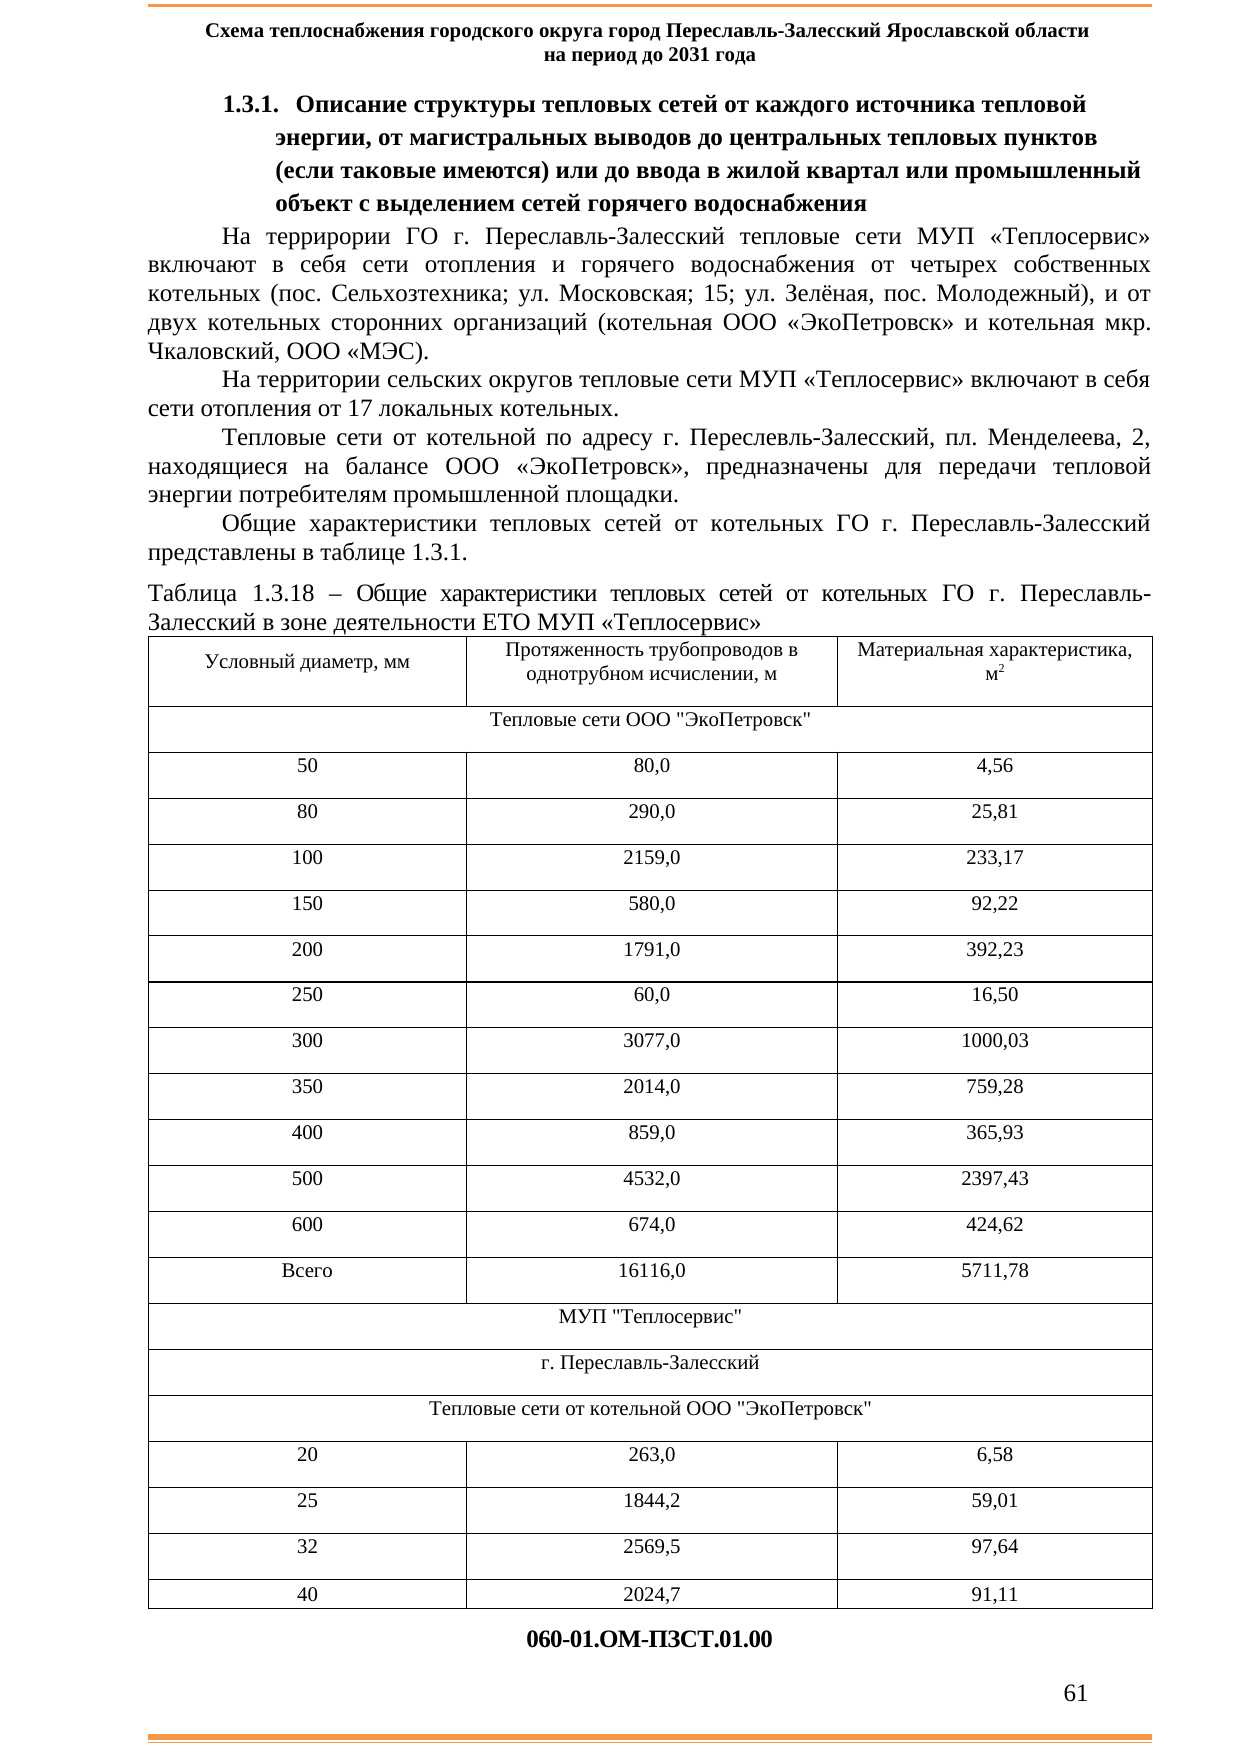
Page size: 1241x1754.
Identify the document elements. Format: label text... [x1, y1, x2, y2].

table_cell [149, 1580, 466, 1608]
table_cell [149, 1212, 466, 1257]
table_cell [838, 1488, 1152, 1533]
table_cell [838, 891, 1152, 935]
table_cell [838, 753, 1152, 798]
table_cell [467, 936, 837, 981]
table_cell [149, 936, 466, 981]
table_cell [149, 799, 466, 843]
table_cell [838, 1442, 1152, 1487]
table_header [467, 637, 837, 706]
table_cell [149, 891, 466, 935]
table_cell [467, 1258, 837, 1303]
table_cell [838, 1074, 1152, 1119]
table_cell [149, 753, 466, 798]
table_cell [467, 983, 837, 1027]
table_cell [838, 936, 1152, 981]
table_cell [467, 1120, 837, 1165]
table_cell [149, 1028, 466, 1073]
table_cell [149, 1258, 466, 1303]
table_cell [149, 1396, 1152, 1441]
text Таблица . – Общие характеристики тепловых сетей от котельных ГО г. Переславль-Залесский в зоне деятельности ЕТО МУП «Теплосервис» [148, 578, 1152, 636]
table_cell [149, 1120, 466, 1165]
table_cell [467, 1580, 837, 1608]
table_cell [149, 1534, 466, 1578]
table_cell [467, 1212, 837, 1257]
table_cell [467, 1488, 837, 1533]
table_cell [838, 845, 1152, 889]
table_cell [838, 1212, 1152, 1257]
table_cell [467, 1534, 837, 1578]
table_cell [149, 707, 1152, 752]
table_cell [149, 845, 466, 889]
text Общие характеристики тепловых сетей от котельных ГО г. Переславль-Залесский представлены в таблице 1.3.1. [148, 508, 1152, 566]
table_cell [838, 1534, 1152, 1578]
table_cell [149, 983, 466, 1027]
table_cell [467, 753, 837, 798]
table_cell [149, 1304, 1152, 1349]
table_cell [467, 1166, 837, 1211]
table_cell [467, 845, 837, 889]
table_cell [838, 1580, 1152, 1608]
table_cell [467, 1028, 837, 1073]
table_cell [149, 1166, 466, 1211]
text На территории сельских округов тепловые сети МУП «Теплосервис» включают в себя сети отопления от 17 локальных котельных. [148, 364, 1152, 422]
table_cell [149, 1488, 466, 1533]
text Тепловые сети от котельной по адресу г. Переслевль-Залесский, пл. Менделеева, 2, находящиеся на балансе ООО «ЭкоПетровск», предназначены для передачи тепловой энергии потребителям промышленной площадки. [148, 422, 1152, 508]
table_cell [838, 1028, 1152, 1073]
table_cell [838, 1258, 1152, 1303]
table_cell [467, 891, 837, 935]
text На террирории ГО г. Переславль-Залесский тепловые сети МУП «Теплосервис» включают в себя сети отопления и горячего водоснабжения от четырех собственных котельных (пос. Сельхозтехника; ул. Московская; 15; ул. Зелёная, пос. Молодежный), и от двух котельных сторонних организаций (котельная ООО «ЭкоПетровск» и котельная мкр. Чкаловский, ООО «МЭС). [148, 221, 1152, 364]
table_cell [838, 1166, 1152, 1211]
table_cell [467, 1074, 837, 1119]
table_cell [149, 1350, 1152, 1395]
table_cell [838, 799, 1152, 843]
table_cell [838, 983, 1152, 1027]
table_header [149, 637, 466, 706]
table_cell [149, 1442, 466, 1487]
subtitle Описание структуры тепловых сетей от каждого источника тепловой энергии, от магистральных выводов до центральных тепловых пунктов (если таковые имеются) или до ввода в жилой квартал или промышленный объект с выделением сетей горячего водоснабжения [223, 89, 1152, 216]
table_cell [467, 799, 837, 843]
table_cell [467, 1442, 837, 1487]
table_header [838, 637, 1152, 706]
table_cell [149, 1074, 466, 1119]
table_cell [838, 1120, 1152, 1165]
